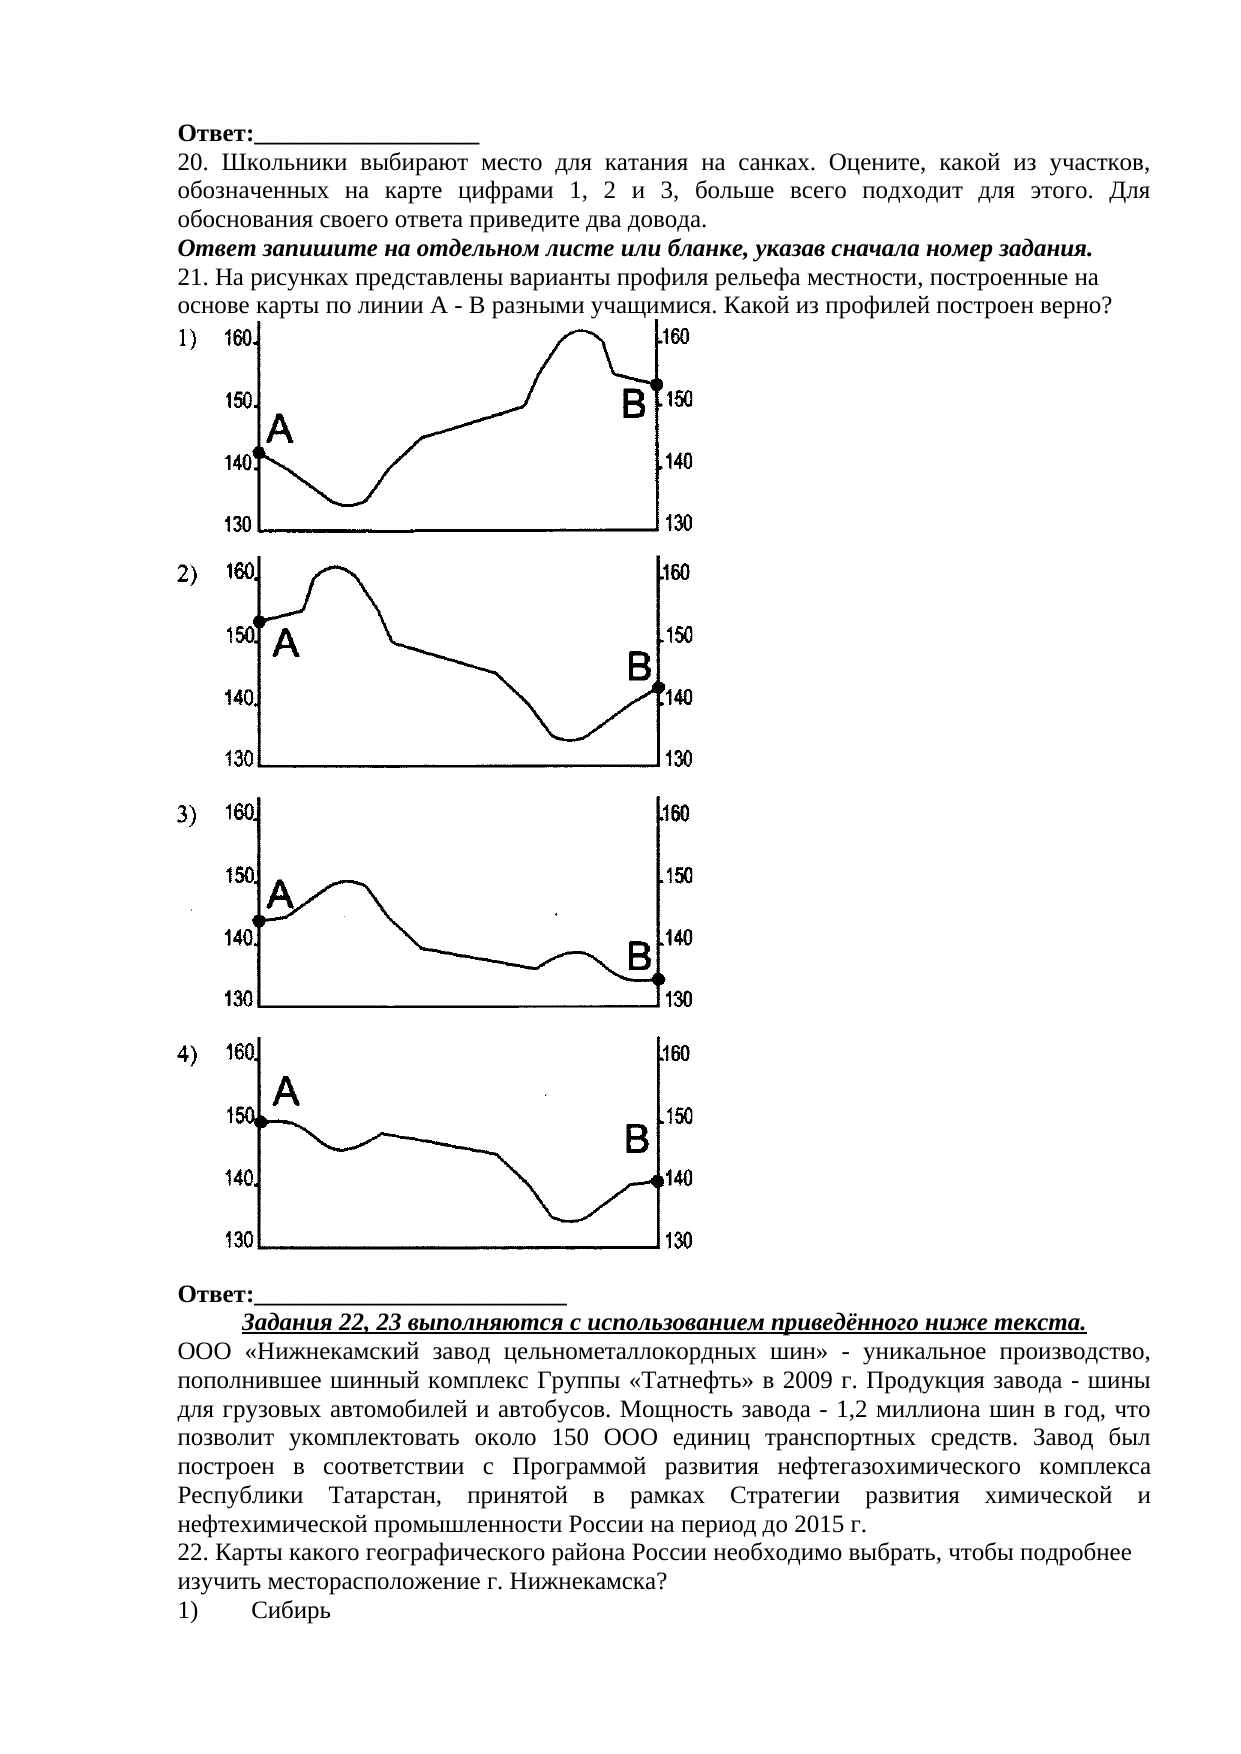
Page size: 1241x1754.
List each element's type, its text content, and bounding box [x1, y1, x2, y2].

picture [177, 319, 693, 768]
text Ответ:_________________________ [177, 1279, 1152, 1307]
text 20. Школьники выбирают место для катания на санках. Оцените, какой из участков, обозначенных на карте цифрами 1, 2 и 3, больше всего подходит для этого. Для обоснования своего ответа приведите два довода. [177, 147, 1152, 233]
picture [177, 796, 693, 1008]
text Задания 22, 23 выполняются с использованием приведённого ниже текста. [177, 1307, 1152, 1336]
text ООО «Нижнекамский завод цельнометаллокордных шин» - уникальное производство, пополнившее шинный комплекс Группы «Татнефть» в 2009 г. Продукция завода - шины для грузовых автомобилей и автобусов. Мощность завода - 1,2 миллиона шин в год, что позволит укомплектовать около 150 ООО единиц транспортных средств. Завод был построен в соответствии с Программой развития нефтегазохимического комплекса Республики Татарстан, принятой в рамках Стратегии развития химической и нефтехимической промышленности России на период до 2015 г. [177, 1336, 1152, 1537]
text 22. Карты какого географического района России необходимо выбрать, чтобы подробнее изучить месторасположение г. Нижнекамска? [177, 1537, 1152, 1595]
picture [177, 1036, 693, 1250]
text 1) Сибирь [177, 1595, 1152, 1624]
text Ответ запишите на отдельном листе или бланке, указав сначала номер задания. [177, 233, 1152, 262]
text 21. На рисунках представлены варианты профиля рельефа местности, построенные на основе карты по линии А - В разными учащимися. Какой из профилей построен верно? [177, 262, 1152, 319]
text Ответ:__________________ [177, 118, 1152, 147]
